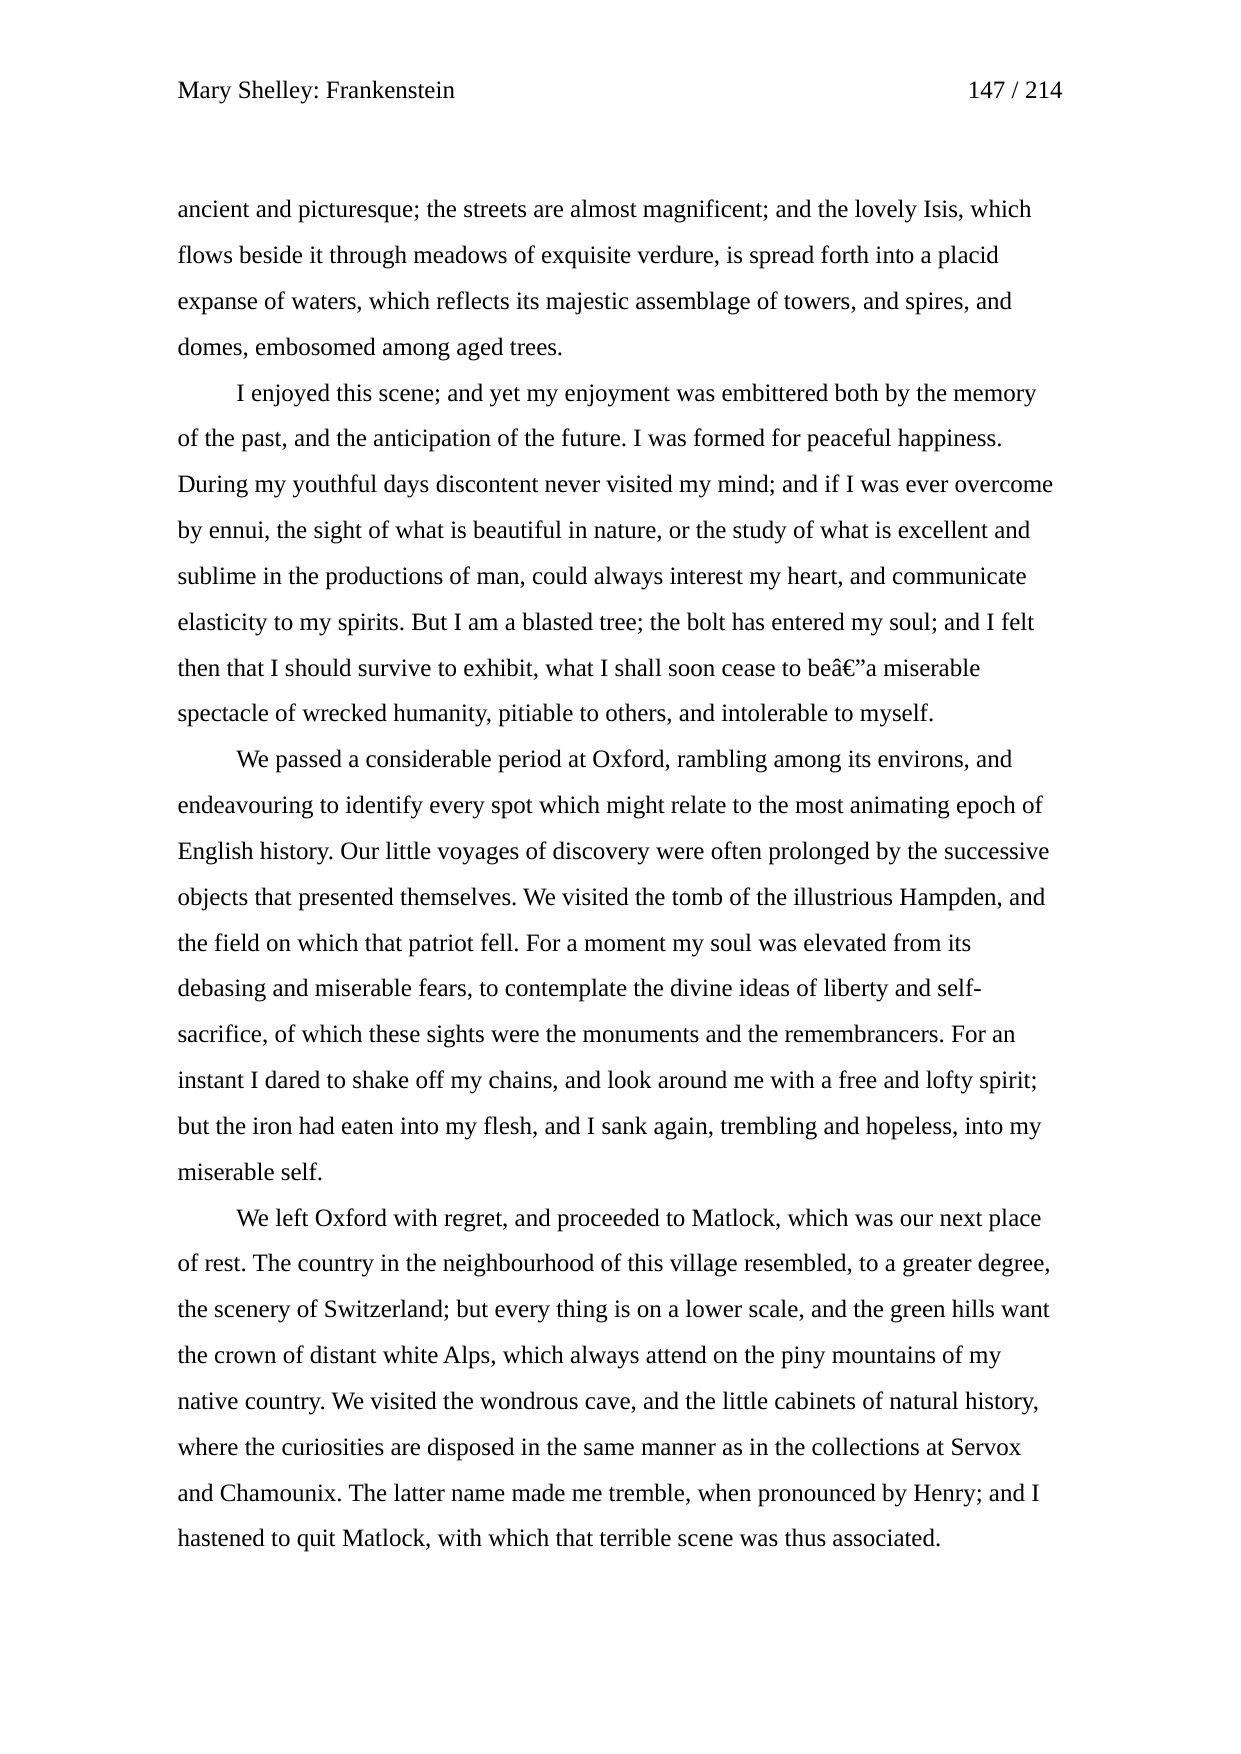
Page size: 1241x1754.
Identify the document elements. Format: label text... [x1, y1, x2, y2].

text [177, 177, 1063, 361]
text We passed a considerable period at Oxford, rambling among its environs, and endeavouring to identify every spot which might relate to the most animating epoch of English history. Our little voyages of discovery were often prolonged by the successive objects that presented themselves. We visited the tomb of the illustrious Hampden, and the field on which that patriot fell. For a moment my soul was elevated from its debasing and miserable fears, to contemplate the divine ideas of liberty and self-sacrifice, of which these sights were the monuments and the remembrancers. For an instant I dared to shake off my chains, and look around me with a free and lofty spirit; but the iron had eaten into my flesh, and I sank again, trembling and hopeless, into my miserable self. [177, 727, 1063, 1186]
text We left Oxford with regret, and proceeded to Matlock, which was our next place of rest. The country in the neighbourhood of this village resembled, to a greater degree, the scenery of Switzerland; but every thing is on a lower scale, and the green hills want the crown of distant white Alps, which always attend on the piny mountains of my native country. We visited the wondrous cave, and the little cabinets of natural history, where the curiosities are disposed in the same manner as in the collections at Servox and Chamounix. The latter name made me tremble, when pronounced by Henry; and I hastened to quit Matlock, with which that terrible scene was thus associated. [177, 1186, 1063, 1552]
text I enjoyed this scene; and yet my enjoyment was embittered both by the memory of the past, and the anticipation of the future. I was formed for peaceful happiness. During my youthful days discontent never visited my mind; and if I was ever overcome by ennui, the sight of what is beautiful in nature, or the study of what is excellent and sublime in the productions of man, could always interest my heart, and communicate elasticity to my spirits. But I am a blasted tree; the bolt has entered my soul; and I felt then that I should survive to exhibit, what I shall soon cease to beâ€”a miserable spectacle of wrecked humanity, pitiable to others, and intolerable to myself. [177, 361, 1063, 727]
